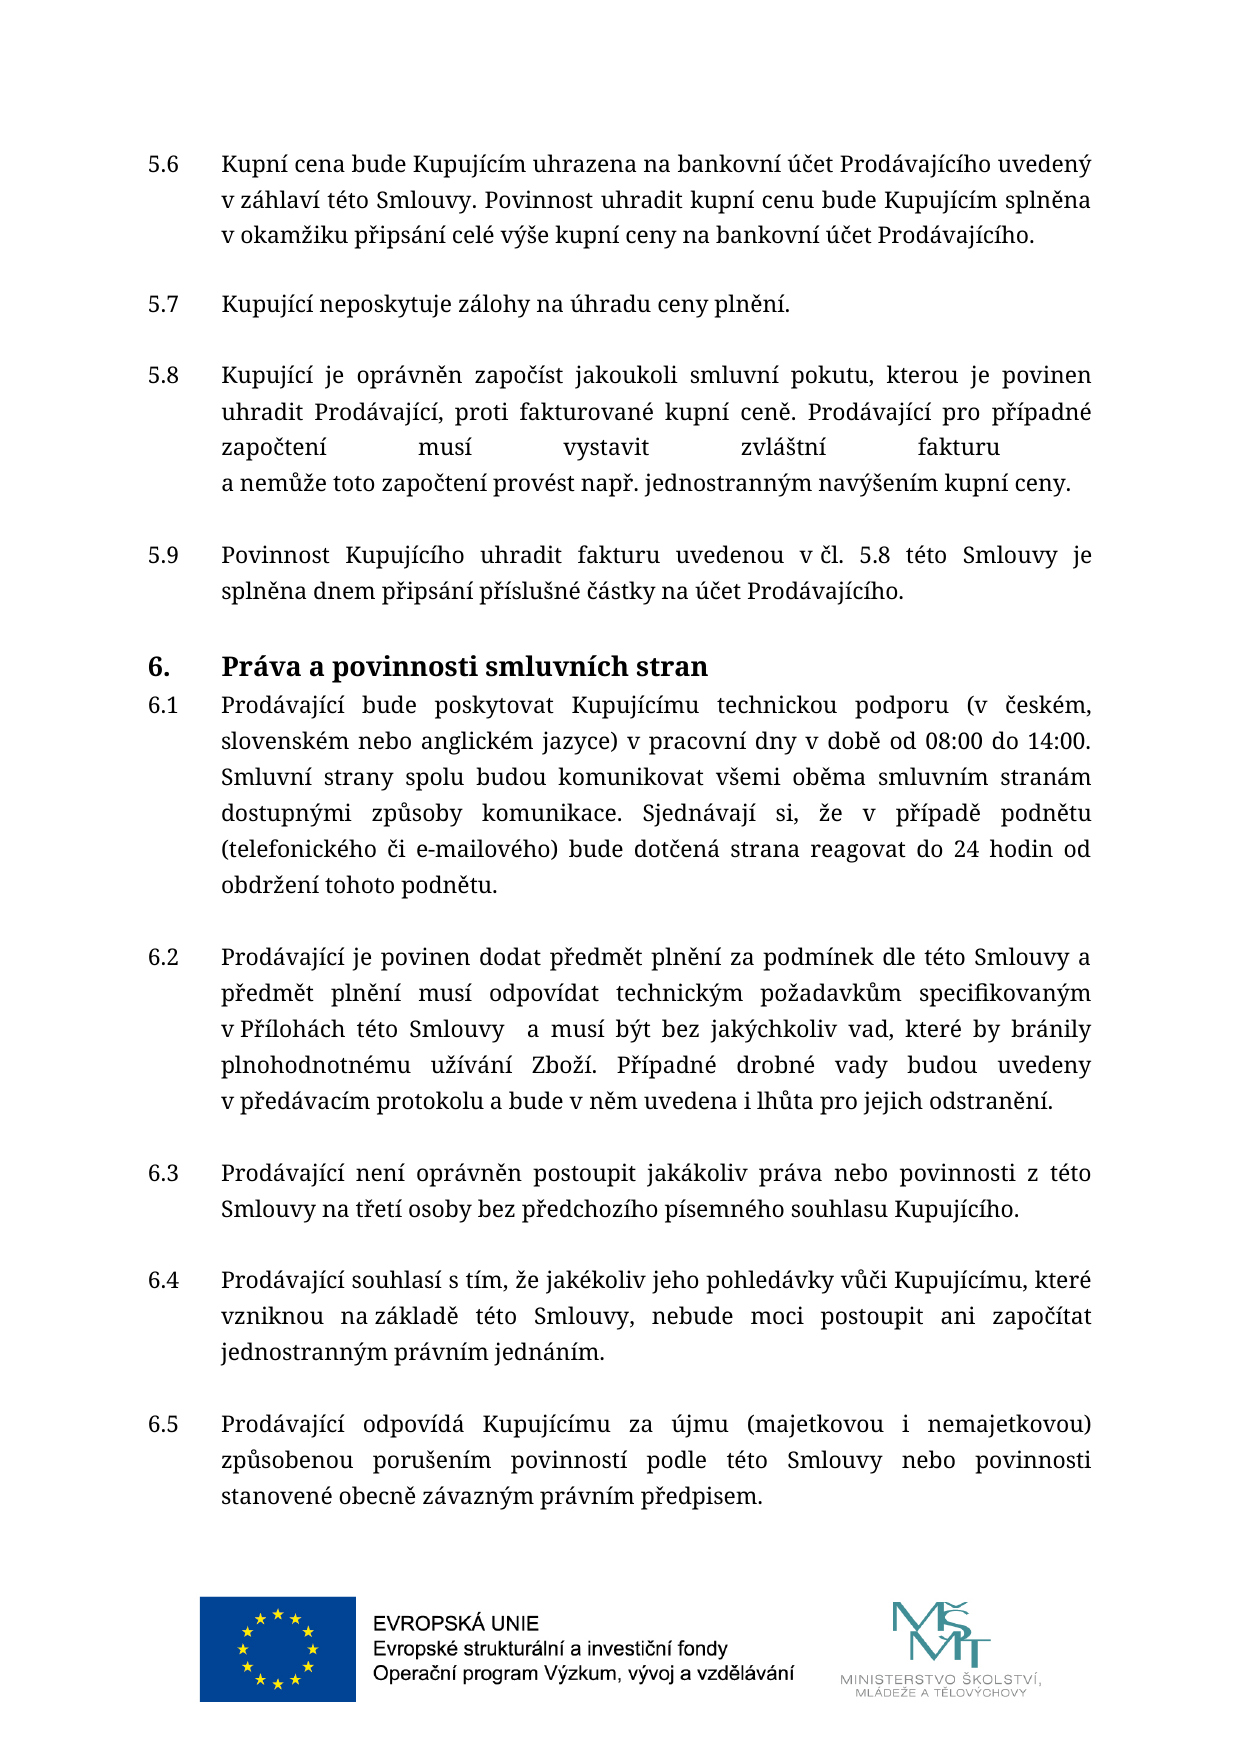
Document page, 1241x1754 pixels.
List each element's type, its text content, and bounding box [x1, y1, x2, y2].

picture [147, 1544, 1093, 1754]
text 6. Práva a povinnosti smluvních stran [148, 647, 1093, 684]
text 6.4 Prodávající souhlasí s tím, že jakékoliv jeho pohledávky vůči Kupujícímu, které vzniknou na základě této Smlouvy, nebude moci postoupit ani započítat jednostranným právním jednáním. [148, 1264, 1093, 1367]
text 5.6 Kupní cena bude Kupujícím uhrazena na bankovní účet Prodávajícího uvedený v záhlaví této Smlouvy. Povinnost uhradit kupní cenu bude Kupujícím splněna v okamžiku připsání celé výše kupní ceny na bankovní účet Prodávajícího. [148, 148, 1093, 251]
text 5.9 Povinnost Kupujícího uhradit fakturu uvedenou v čl. 5.8 této Smlouvy je splněna dnem připsání příslušné částky na účet Prodávajícího. [148, 539, 1093, 606]
text 6.3 Prodávající není oprávněn postoupit jakákoliv práva nebo povinnosti z této Smlouvy na třetí osoby bez předchozího písemného souhlasu Kupujícího. [148, 1157, 1093, 1224]
text 6.2 Prodávající je povinen dodat předmět plnění za podmínek dle této Smlouvy a předmět plnění musí odpovídat technickým požadavkům specifikovaným v Přílohách této Smlouvy a musí být bez jakýchkoliv vad, které by bránily plnohodnotnému užívání Zboží. Případné drobné vady budou uvedeny v předávacím protokolu a bude v něm uvedena i lhůta pro jejich odstranění. [148, 941, 1093, 1116]
text 6.5 Prodávající odpovídá Kupujícímu za újmu (majetkovou i nemajetkovou) způsobenou porušením povinností podle této Smlouvy nebo povinnosti stanovené obecně závazným právním předpisem. [148, 1408, 1093, 1511]
text 5.7 Kupující neposkytuje zálohy na úhradu ceny plnění. [148, 288, 1093, 319]
text 5.8 Kupující je oprávněn započíst jakoukoli smluvní pokutu, kterou je povinen uhradit Prodávající, proti fakturované kupní ceně. Prodávající pro případné započtení musí vystavit zvláštní fakturu a nemůže toto započtení provést např. jednostranným navýšením kupní ceny. [148, 359, 1093, 498]
text 6.1 Prodávající bude poskytovat Kupujícímu technickou podporu (v českém, slovenském nebo anglickém jazyce) v pracovní dny v době od 08:00 do 14:00. Smluvní strany spolu budou komunikovat všemi oběma smluvním stranám dostupnými způsoby komunikace. Sjednávají si, že v případě podnětu (telefonického či e-mailového) bude dotčená strana reagovat do 24 hodin od obdržení tohoto podnětu. [148, 689, 1093, 900]
